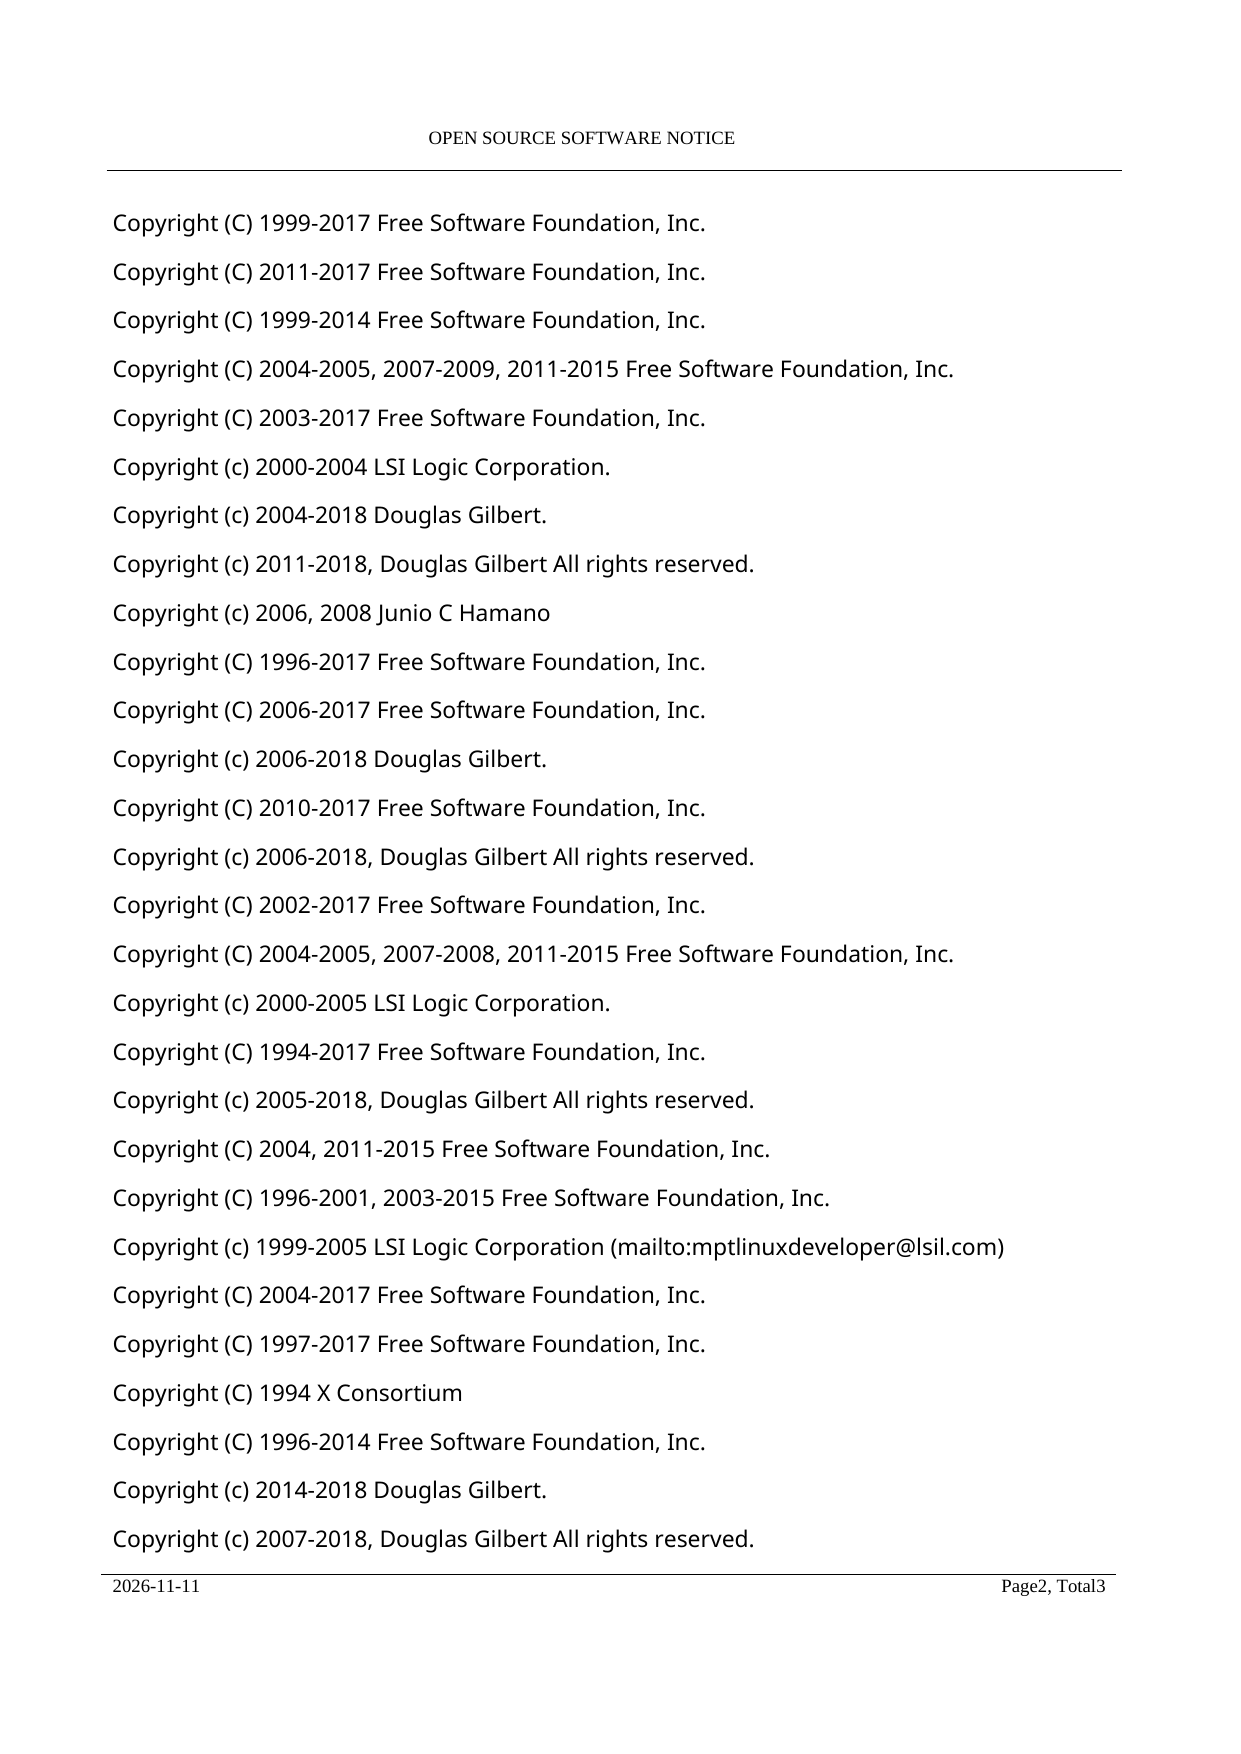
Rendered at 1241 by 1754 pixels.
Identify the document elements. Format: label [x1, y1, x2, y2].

text [112, 206, 1128, 1555]
